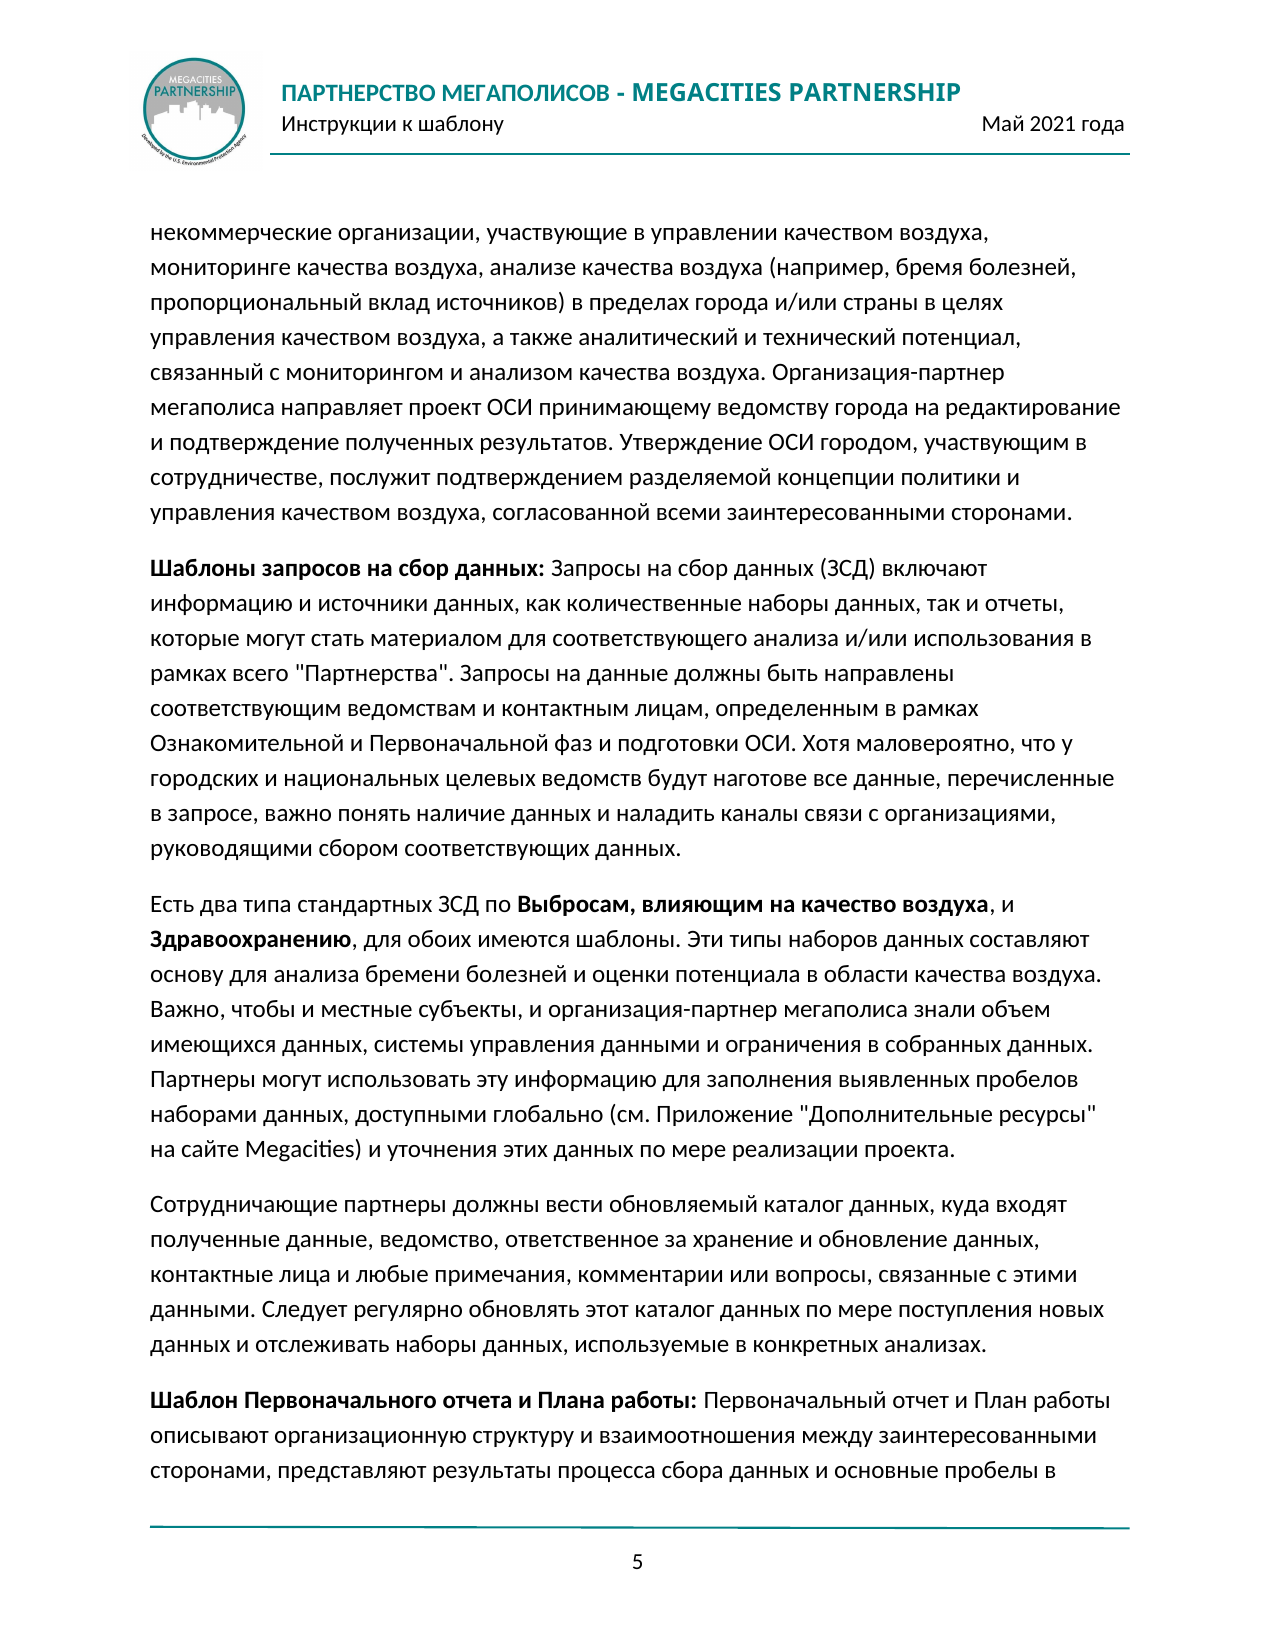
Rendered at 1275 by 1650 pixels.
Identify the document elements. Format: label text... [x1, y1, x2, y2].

text Есть два типа стандартных ЗСД по Выбросам, влияющим на качество воздуха, и Здравоохранению, для обоих имеются шаблоны. Эти типы наборов данных составляют основу для анализа бремени болезней и оценки потенциала в области качества воздуха. Важно, чтобы и местные субъекты, и организация-партнер мегаполиса знали объем имеющихся данных, системы управления данными и ограничения в собранных данных. Партнеры могут использовать эту информацию для заполнения выявленных пробелов наборами данных, доступными глобально (см. Приложение "Дополнительные ресурсы" на сайте Megacities) и уточнения этих данных по мере реализации проекта. [150, 888, 1125, 1163]
text Сотрудничающие партнеры должны вести обновляемый каталог данных, куда входят полученные данные, ведомство, ответственное за хранение и обновление данных, контактные лица и любые примечания, комментарии или вопросы, связанные с этими данными. Следует регулярно обновлять этот каталог данных по мере поступления новых данных и отслеживать наборы данных, используемые в конкретных анализах. [150, 1188, 1125, 1359]
picture [129, 51, 263, 171]
text Шаблоны запросов на сбор данных: Запросы на сбор данных (ЗСД) включают информацию и источники данных, как количественные наборы данных, так и отчеты, которые могут стать материалом для соответствующего анализа и/или использования в рамках всего "Партнерства". Запросы на данные должны быть направлены соответствующим ведомствам и контактным лицам, определенным в рамках Ознакомительной и Первоначальной фаз и подготовки ОСИ. Хотя маловероятно, что у городских и национальных целевых ведомств будут наготове все данные, перечисленные в запросе, важно понять наличие данных и наладить каналы связи с организациями, руководящими сбором соответствующих данных. [150, 552, 1125, 862]
